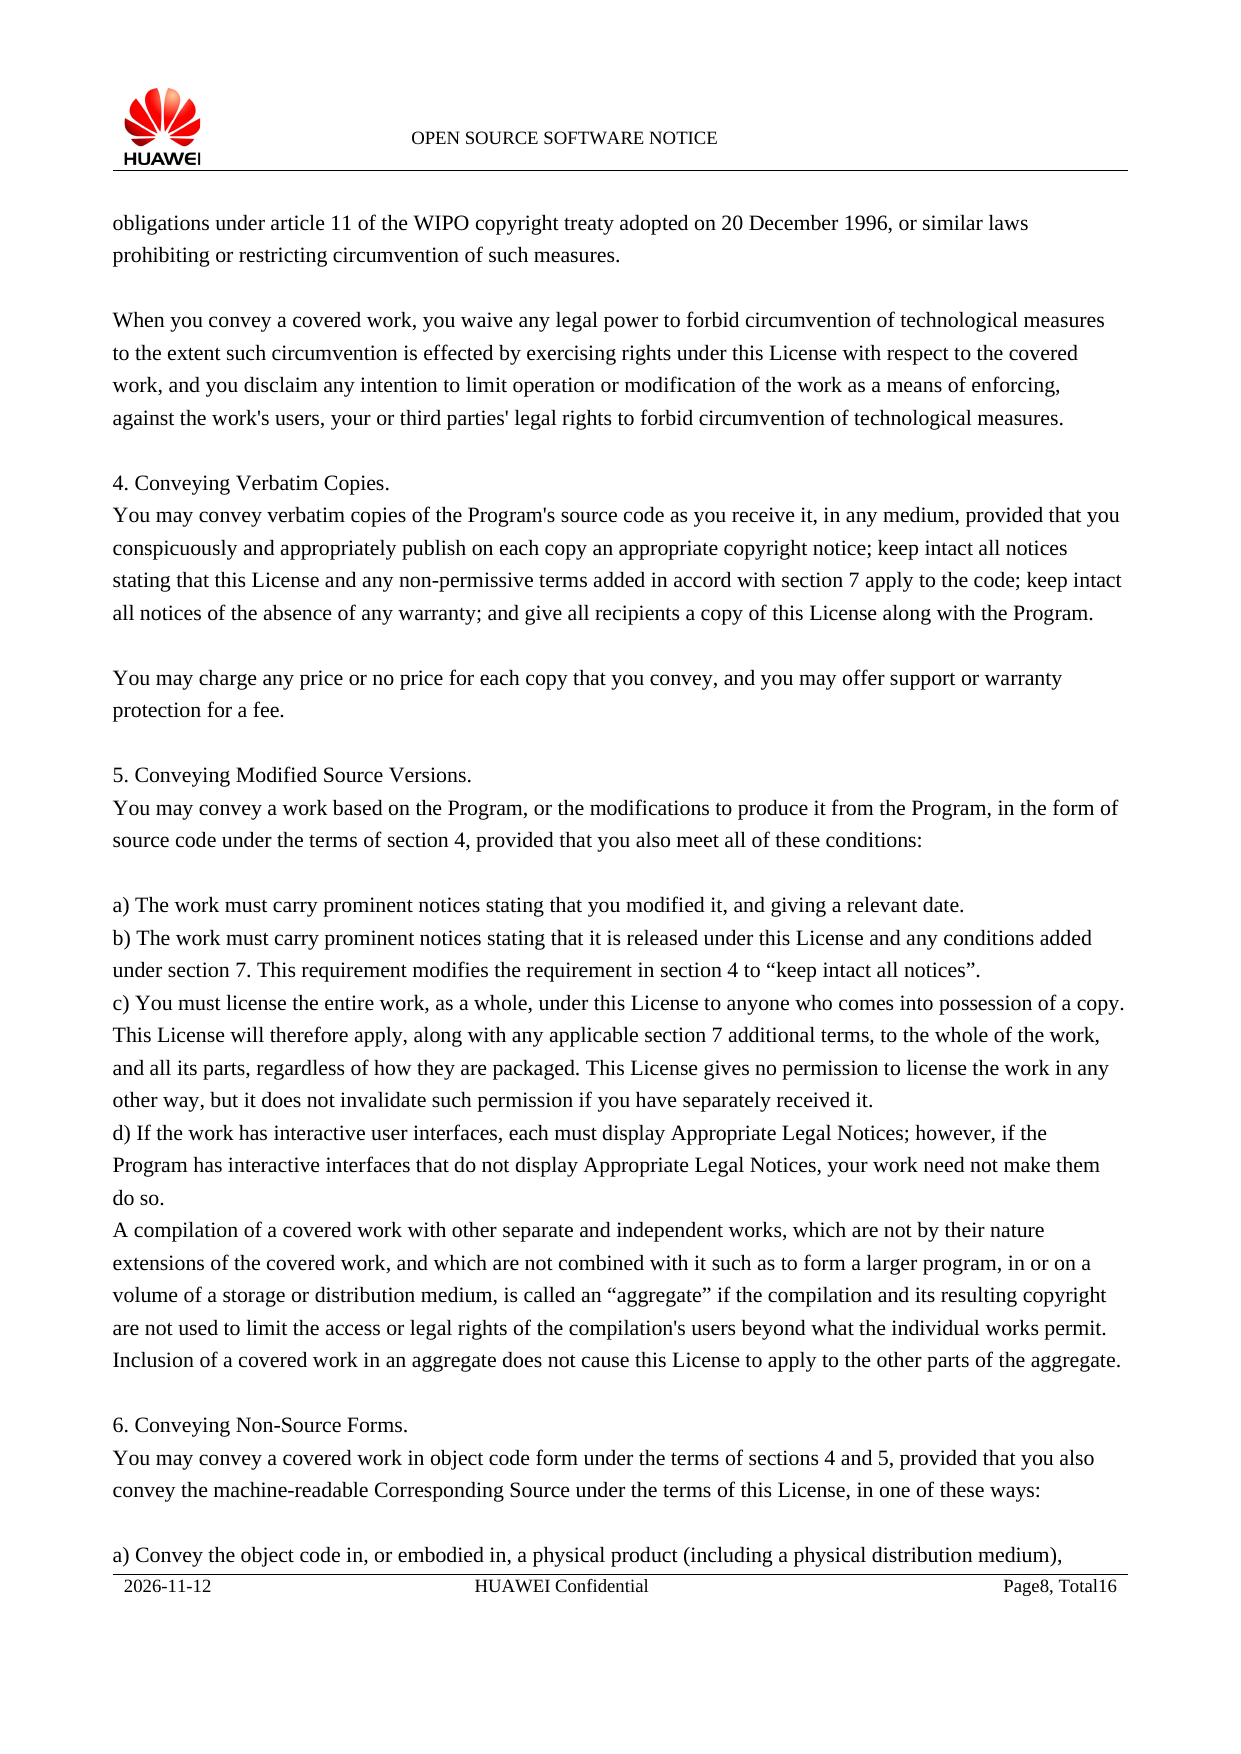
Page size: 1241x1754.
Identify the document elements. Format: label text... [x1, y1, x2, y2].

picture [124, 88, 201, 165]
